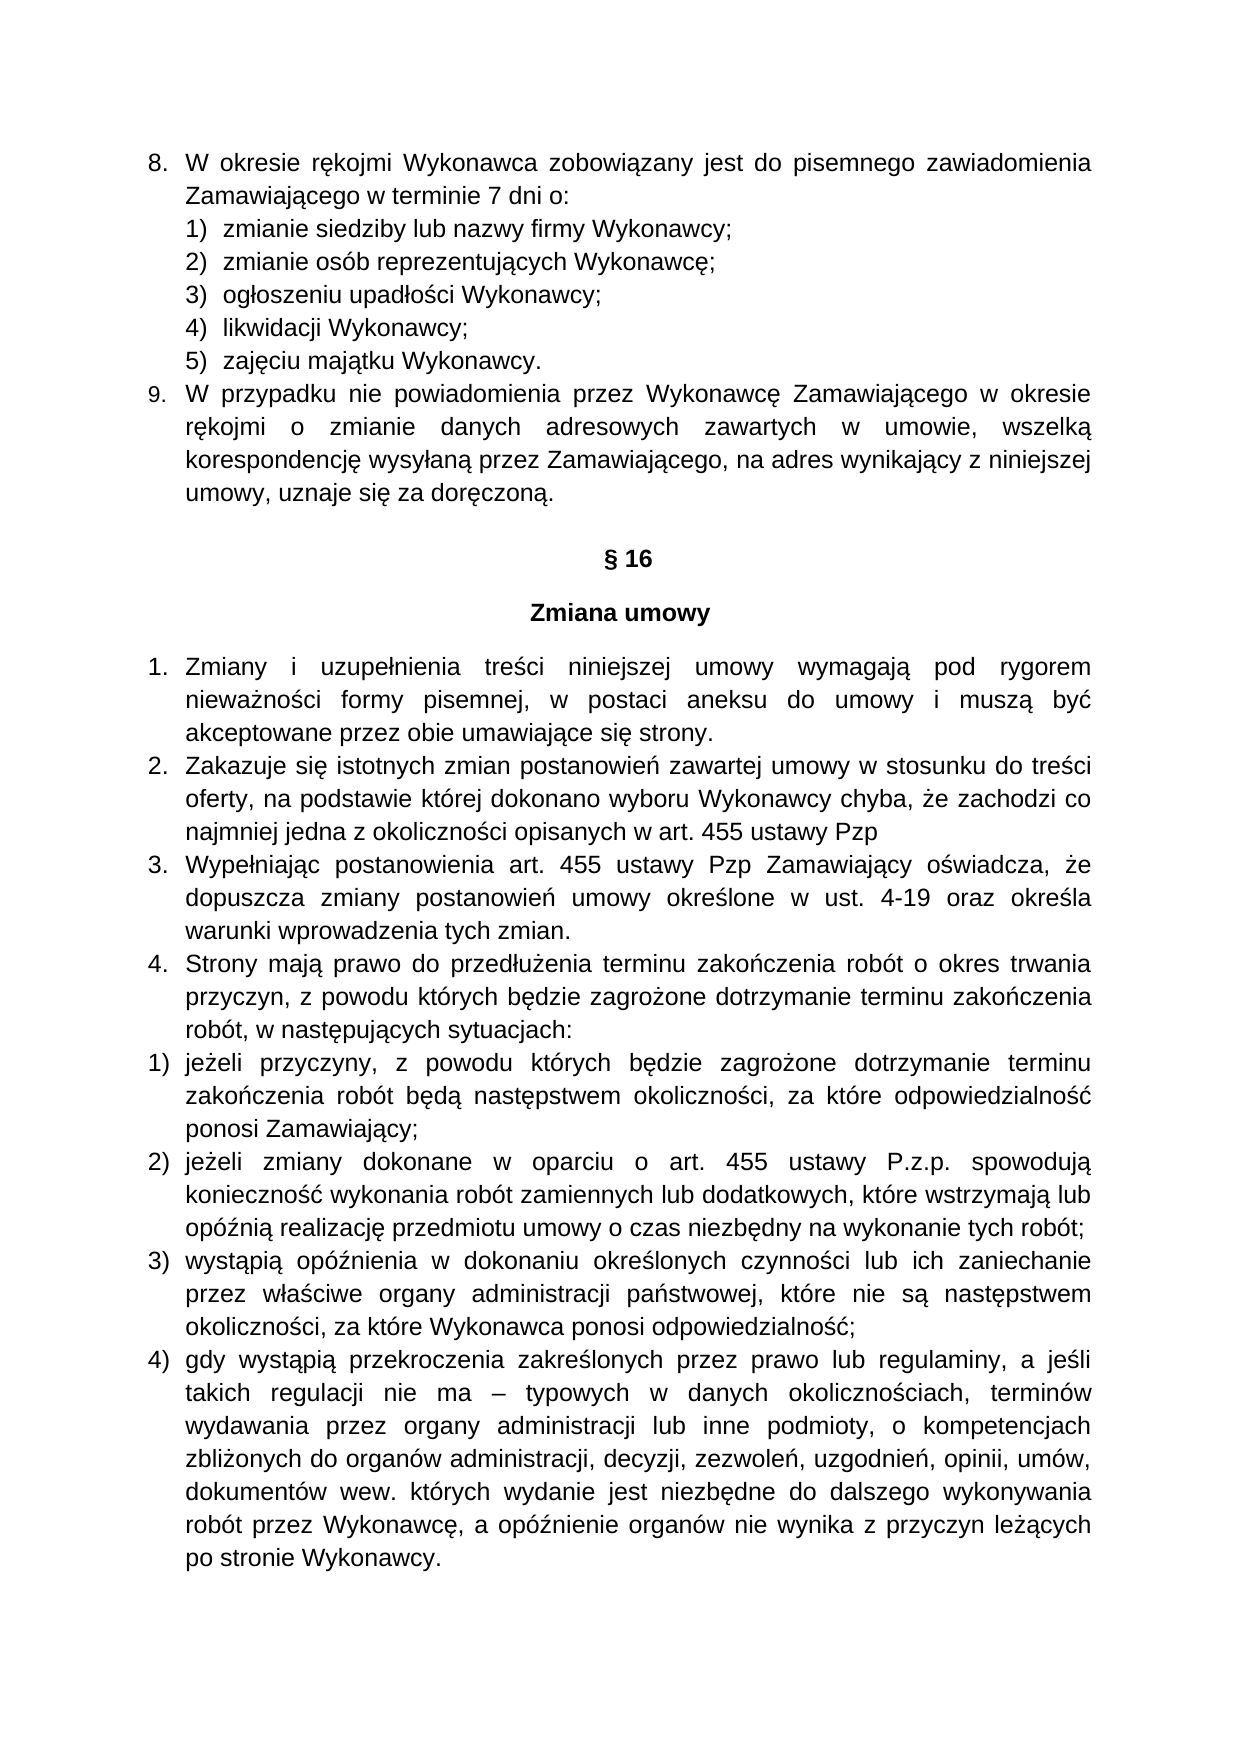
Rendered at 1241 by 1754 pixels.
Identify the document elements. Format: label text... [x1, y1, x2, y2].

list W przypadku nie powiadomienia przez Wykonawcę Zamawiającego w okresie rękojmi o zmianie danych adresowych zawartych w umowie, wszelką korespondencję wysyłaną przez Zamawiającego, na adres wynikający z niniejszej umowy, uznaje się za doręczoną. [148, 379, 1093, 507]
list zajęciu majątku Wykonawcy. [185, 346, 1093, 374]
text Zmiana umowy [148, 598, 1093, 626]
list likwidacji Wykonawcy; [185, 313, 1093, 341]
list gdy wystąpią przekroczenia zakreślonych przez prawo lub regulaminy, a jeśli takich regulacji nie ma – typowych w danych okolicznościach, terminów wydawania przez organy administracji lub inne podmioty, o kompetencjach zbliżonych do organów administracji, decyzji, zezwoleń, uzgodnień, opinii, umów, dokumentów wew. których wydanie jest niezbędne do dalszego wykonywania robót przez Wykonawcę, a opóźnienie organów nie wynika z przyczyn leżących po stronie Wykonawcy. [148, 1345, 1093, 1572]
list jeżeli zmiany dokonane w oparciu o art. 455 ustawy P.z.p. spowodują konieczność wykonania robót zamiennych lub dodatkowych, które wstrzymają lub opóźnią realizację przedmiotu umowy o czas niezbędny na wykonanie tych robót; [148, 1147, 1093, 1242]
list Wypełniając postanowienia art. 455 ustawy Pzp Zamawiający oświadcza, że dopuszcza zmiany postanowień umowy określone w ust. 4-19 oraz określa warunki wprowadzenia tych zmian. [148, 850, 1093, 944]
list zmianie siedziby lub nazwy firmy Wykonawcy; [185, 214, 1093, 242]
list Zmiany i uzupełnienia treści niniejszej umowy wymagają pod rygorem nieważności formy pisemnej, w postaci aneksu do umowy i muszą być akceptowane przez obie umawiające się strony. [148, 652, 1093, 746]
list W okresie rękojmi Wykonawca zobowiązany jest do pisemnego zawiadomienia Zamawiającego w terminie 7 dni o: [148, 148, 1093, 209]
list jeżeli przyczyny, z powodu których będzie zagrożone dotrzymanie terminu zakończenia robót będą następstwem okoliczności, za które odpowiedzialność ponosi Zamawiający; [148, 1048, 1093, 1143]
list Strony mają prawo do przedłużenia terminu zakończenia robót o okres trwania przyczyn, z powodu których będzie zagrożone dotrzymanie terminu zakończenia robót, w następujących sytuacjach: [148, 949, 1093, 1043]
list ogłoszeniu upadłości Wykonawcy; [185, 280, 1093, 308]
list wystąpią opóźnienia w dokonaniu określonych czynności lub ich zaniechanie przez właściwe organy administracji państwowej, które nie są następstwem okoliczności, za które Wykonawca ponosi odpowiedzialność; [148, 1246, 1093, 1341]
list zmianie osób reprezentujących Wykonawcę; [185, 247, 1093, 275]
list § 16 [554, 544, 1093, 573]
list Zakazuje się istotnych zmian postanowień zawartej umowy w stosunku do treści oferty, na podstawie której dokonano wyboru Wykonawcy chyba, że zachodzi co najmniej jedna z okoliczności opisanych w art. 455 ustawy Pzp [148, 751, 1093, 845]
